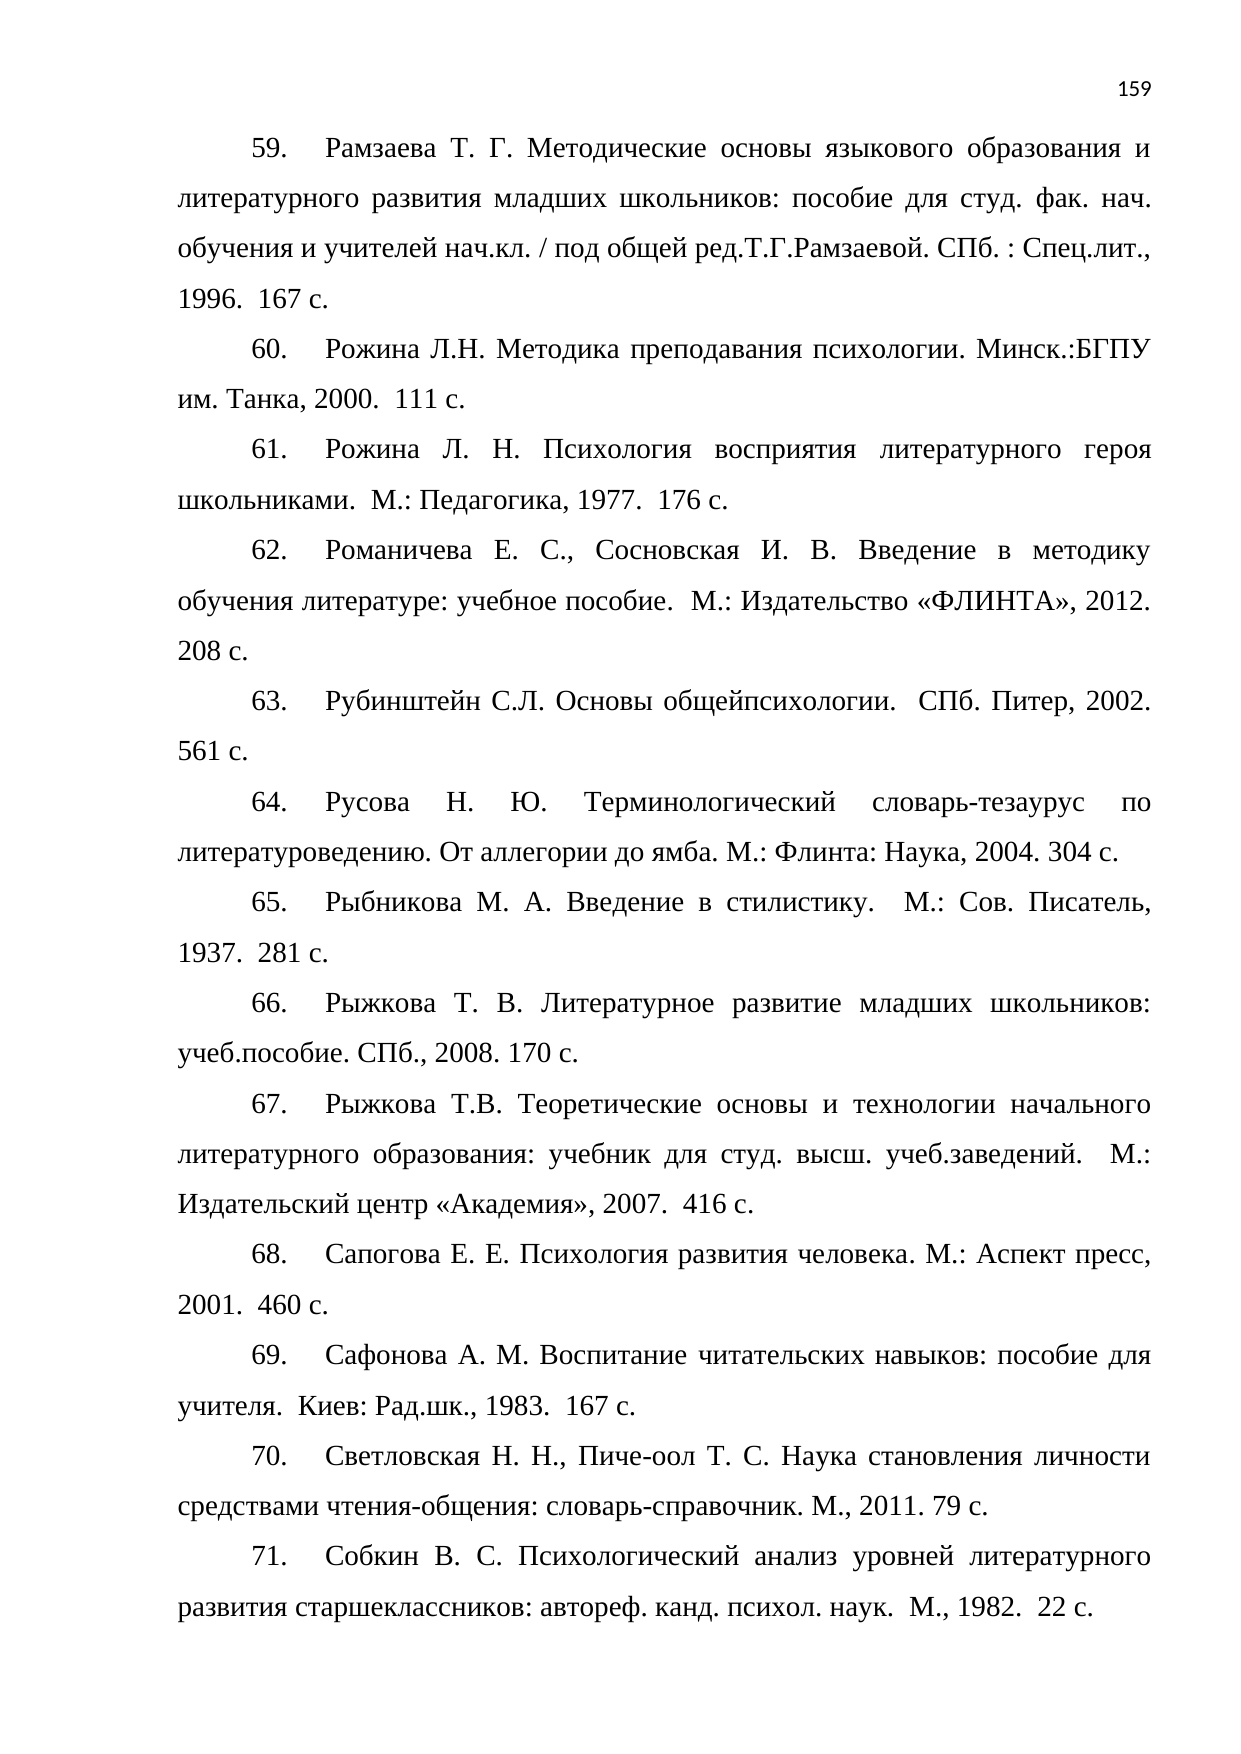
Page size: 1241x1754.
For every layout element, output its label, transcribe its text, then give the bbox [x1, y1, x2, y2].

list Сапогова Е. Е. Психология развития человека. М.: Аспект пресс, 2001. 460 с. [177, 1237, 1152, 1321]
list Рыбникова М. А. Введение в стилистику. М.: Сов. Писатель, 1937. 281 с. [177, 884, 1152, 968]
list Рубинштейн С.Л. Основы общейпсихологии. СПб. Питер, 2002. 561 с. [177, 683, 1152, 767]
list Сафонова А. М. Воспитание читательских навыков: пособие для учителя. Киев: Рад.шк., 1983. 167 с. [177, 1337, 1152, 1421]
list Светловская Н. Н., Пиче-оол Т. С. Наука становления личности средствами чтения-общения: словарь-справочник. М., 2011. 79 с. [177, 1438, 1152, 1522]
list Рыжкова Т. В. Литературное развитие младших школьников: учеб.пособие. СПб., 2008. 170 с. [177, 985, 1152, 1069]
list Рожина Л.Н. Методика преподавания психологии. Минск.:БГПУ им. Танка, 2000. 111 с. [177, 331, 1152, 415]
list Рамзаева Т. Г. Методические основы языкового образования и литературного развития младших школьников: пособие для студ. фак. нач. обучения и учителей нач.кл. / под общей ред.Т.Г.Рамзаевой. СПб. : Спец.лит., 1996. 167 с. [177, 130, 1152, 314]
list Русова Н. Ю. Терминологический словарь-тезаурус по литературоведению. От аллегории до ямба. М.: Флинта: Наука, 2004. 304 с. [177, 784, 1152, 868]
list Романичева Е. С., Сосновская И. В. Введение в методику обучения литературе: учебное пособие. М.: Издательство «ФЛИНТА», 2012. 208 с. [177, 532, 1152, 666]
list Собкин В. С. Психологический анализ уровней литературного развития старшеклассников: автореф. канд. психол. наук. М., 1982. 22 с. [177, 1538, 1152, 1622]
list Рожина Л. Н. Психология восприятия литературного героя школьниками. М.: Педагогика, 1977. 176 с. [177, 432, 1152, 516]
list Рыжкова Т.В. Теоретические основы и технологии начального литературного образования: учебник для студ. высш. учеб.заведений. М.: Издательский центр «Академия», 2007. 416 с. [177, 1086, 1152, 1220]
